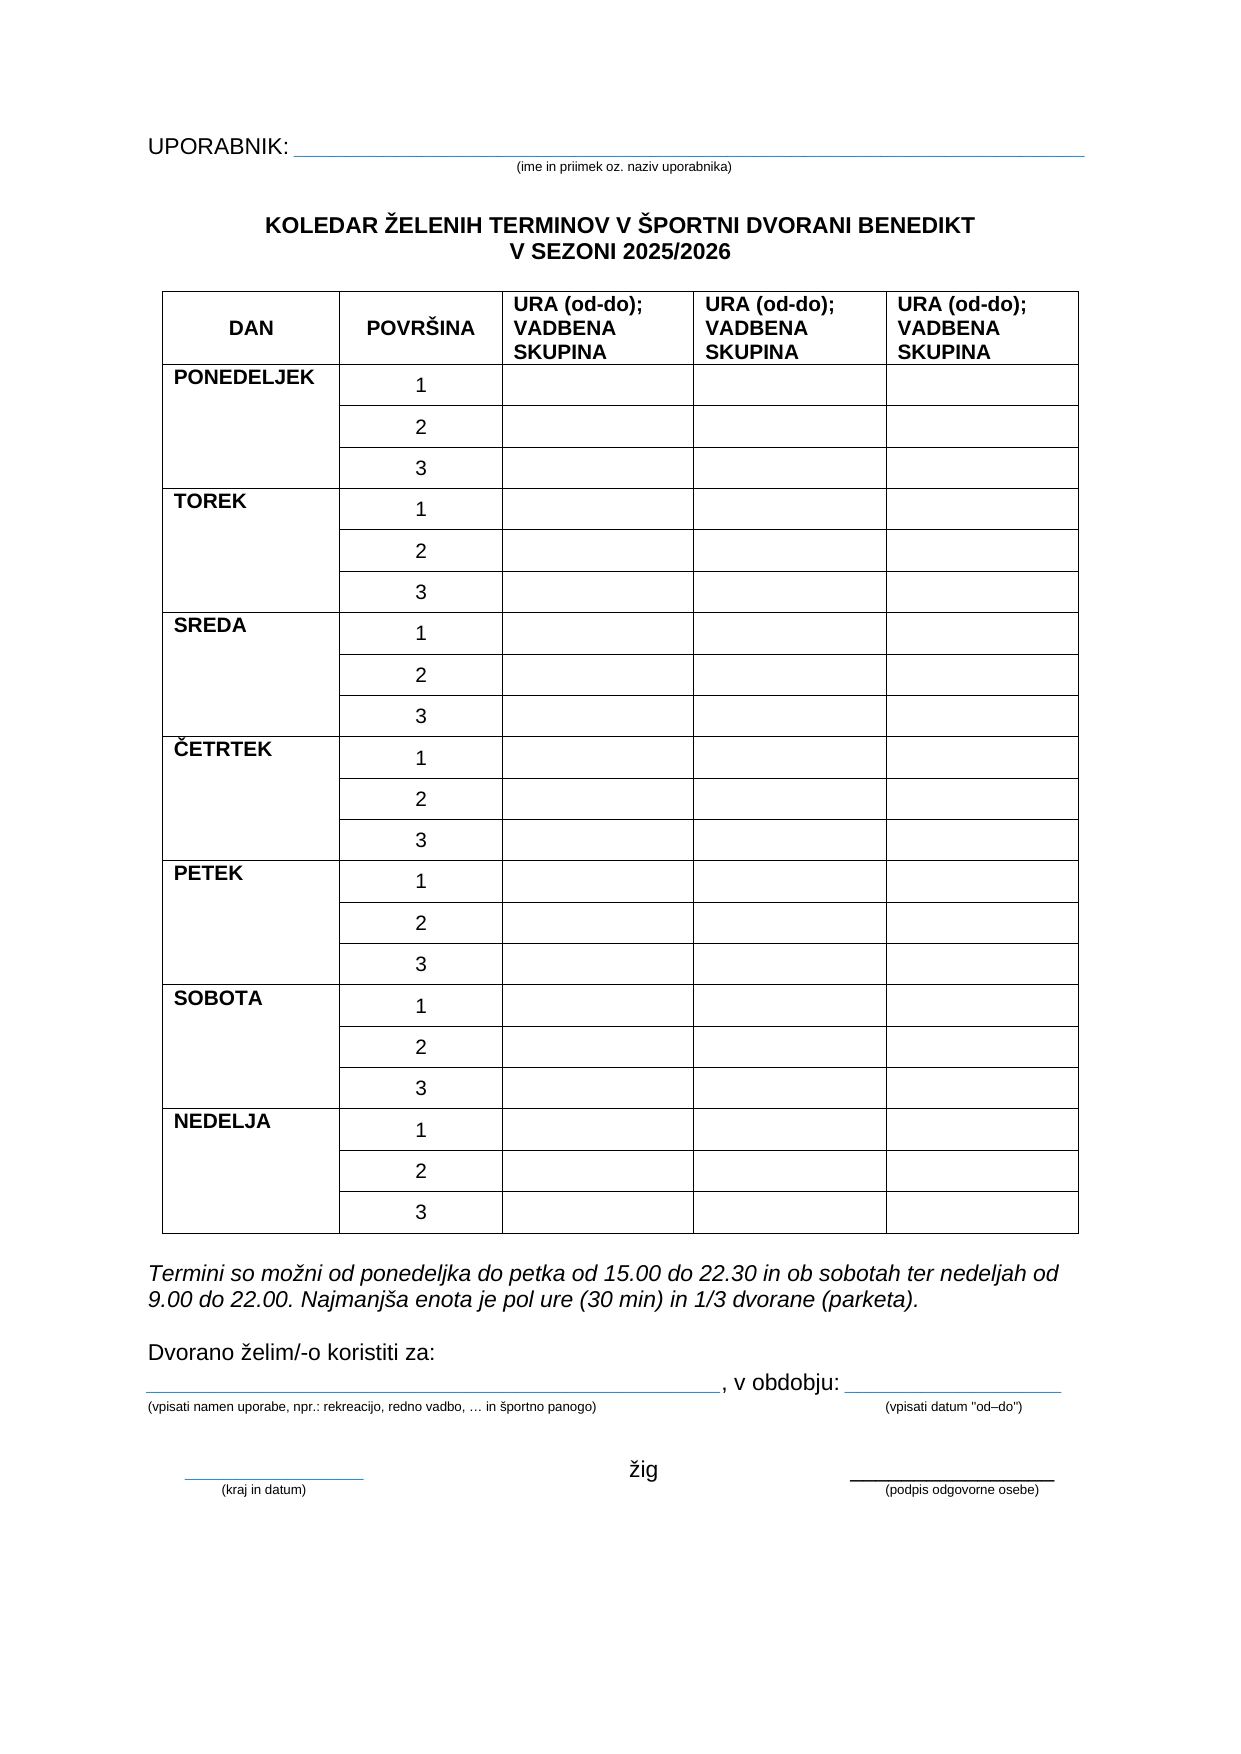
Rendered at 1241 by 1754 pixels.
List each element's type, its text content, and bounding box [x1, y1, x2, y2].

table_cell [694, 820, 886, 860]
table_cell [887, 861, 1078, 902]
table_cell 3 [340, 820, 502, 860]
table_cell [887, 1192, 1078, 1232]
table_cell TOREK [163, 489, 339, 612]
table_cell PETEK [163, 861, 339, 984]
table_header POVRŠINA [340, 292, 502, 364]
table_cell [503, 365, 693, 405]
text V SEZONI 2025/2026 [148, 238, 1092, 265]
table_cell [887, 406, 1078, 447]
table_cell [503, 572, 693, 612]
table_header URA (od-do); VADBENA SKUPINA [887, 292, 1078, 364]
table_cell 1 [340, 613, 502, 653]
table_cell 3 [340, 448, 502, 488]
table_cell [694, 985, 886, 1026]
table_cell [887, 779, 1078, 819]
table_cell [887, 903, 1078, 943]
table_cell [503, 861, 693, 902]
text KOLEDAR ŽELENIH TERMINOV V ŠPORTNI DVORANI BENEDIKT [148, 212, 1092, 238]
table_cell [887, 1151, 1078, 1191]
table_cell [694, 903, 886, 943]
table_cell [887, 489, 1078, 529]
table_cell [694, 1068, 886, 1108]
table_cell [887, 944, 1078, 984]
table_cell 3 [340, 1192, 502, 1232]
table_header URA (od-do); VADBENA SKUPINA [503, 292, 693, 364]
table_cell [503, 448, 693, 488]
table_cell [694, 1109, 886, 1150]
table_cell 1 [340, 1109, 502, 1150]
table_cell SOBOTA [163, 985, 339, 1108]
table_cell [503, 530, 693, 571]
table_cell [694, 448, 886, 488]
table_header DAN [163, 292, 339, 364]
table_cell 2 [340, 1151, 502, 1191]
table_cell [887, 1027, 1078, 1067]
text (ime in priimek oz. naziv uporabnika) [443, 159, 1092, 186]
table_cell [503, 1192, 693, 1232]
table_cell PONEDELJEK [163, 365, 339, 488]
table_cell NEDELJA [163, 1109, 339, 1232]
table_cell 2 [340, 530, 502, 571]
table_cell 2 [340, 903, 502, 943]
table_cell [887, 985, 1078, 1026]
table_cell [887, 613, 1078, 653]
table_cell [503, 779, 693, 819]
text (kraj in datum) (podpis odgovorne osebe) [148, 1482, 1092, 1508]
table_cell 1 [340, 861, 502, 902]
table_cell [503, 489, 693, 529]
table_cell 2 [340, 406, 502, 447]
table_cell [503, 613, 693, 653]
table_cell [887, 696, 1078, 736]
text Dvorano želim/-o koristiti za: [148, 1339, 1092, 1365]
table_cell [503, 1151, 693, 1191]
table_cell [887, 448, 1078, 488]
table_cell [503, 737, 693, 777]
table_cell [694, 737, 886, 777]
table_header URA (od-do); VADBENA SKUPINA [694, 292, 886, 364]
table_cell 3 [340, 944, 502, 984]
table_cell SREDA [163, 613, 339, 736]
table_cell [887, 1068, 1078, 1108]
table_cell [503, 820, 693, 860]
table_cell 1 [340, 489, 502, 529]
table_cell [503, 696, 693, 736]
table_cell [694, 406, 886, 447]
table_cell [694, 365, 886, 405]
text Termini so možni od ponedeljka do petka od 15.00 do 22.30 in ob sobotah ter nedeljah od 9.00 do 22.00. Najmanjša enota je pol ure (30 min) in 1/3 dvorane (parketa). [148, 1260, 1092, 1312]
table_cell 1 [340, 985, 502, 1026]
table_cell [887, 820, 1078, 860]
table_cell [503, 944, 693, 984]
table_cell [694, 1192, 886, 1232]
table_cell [694, 944, 886, 984]
text ______________ žig ________________ [148, 1456, 1092, 1482]
table_cell [694, 1027, 886, 1067]
table_cell [694, 530, 886, 571]
table_cell 3 [340, 572, 502, 612]
table_cell [503, 406, 693, 447]
table_cell [503, 903, 693, 943]
table_cell 3 [340, 696, 502, 736]
table_cell [694, 696, 886, 736]
table_cell [887, 655, 1078, 695]
table_cell 2 [340, 779, 502, 819]
table_cell [694, 613, 886, 653]
text _____________________________________________, v obdobju: _________________ [148, 1369, 1092, 1395]
table_cell [694, 489, 886, 529]
table_cell [503, 1027, 693, 1067]
table_cell [694, 655, 886, 695]
table_cell [887, 572, 1078, 612]
table_cell 2 [340, 655, 502, 695]
table_cell 1 [340, 737, 502, 777]
table_cell [694, 779, 886, 819]
table_cell [694, 1151, 886, 1191]
text UPORABNIK: ______________________________________________________________ [148, 133, 1092, 159]
table_cell [503, 1109, 693, 1150]
table_cell [694, 861, 886, 902]
table_cell [503, 655, 693, 695]
table_cell ČETRTEK [163, 737, 339, 860]
table_cell [887, 365, 1078, 405]
table_cell 1 [340, 365, 502, 405]
table_cell [694, 572, 886, 612]
table_cell 3 [340, 1068, 502, 1108]
table_cell [887, 1109, 1078, 1150]
table_cell [887, 737, 1078, 777]
table_cell [887, 530, 1078, 571]
text (vpisati namen uporabe, npr.: rekreacijo, redno vadbo, … in športno panogo) (vpisati datum ''od–do'') [148, 1399, 1092, 1426]
table_cell [503, 985, 693, 1026]
table_cell 2 [340, 1027, 502, 1067]
table_cell [503, 1068, 693, 1108]
